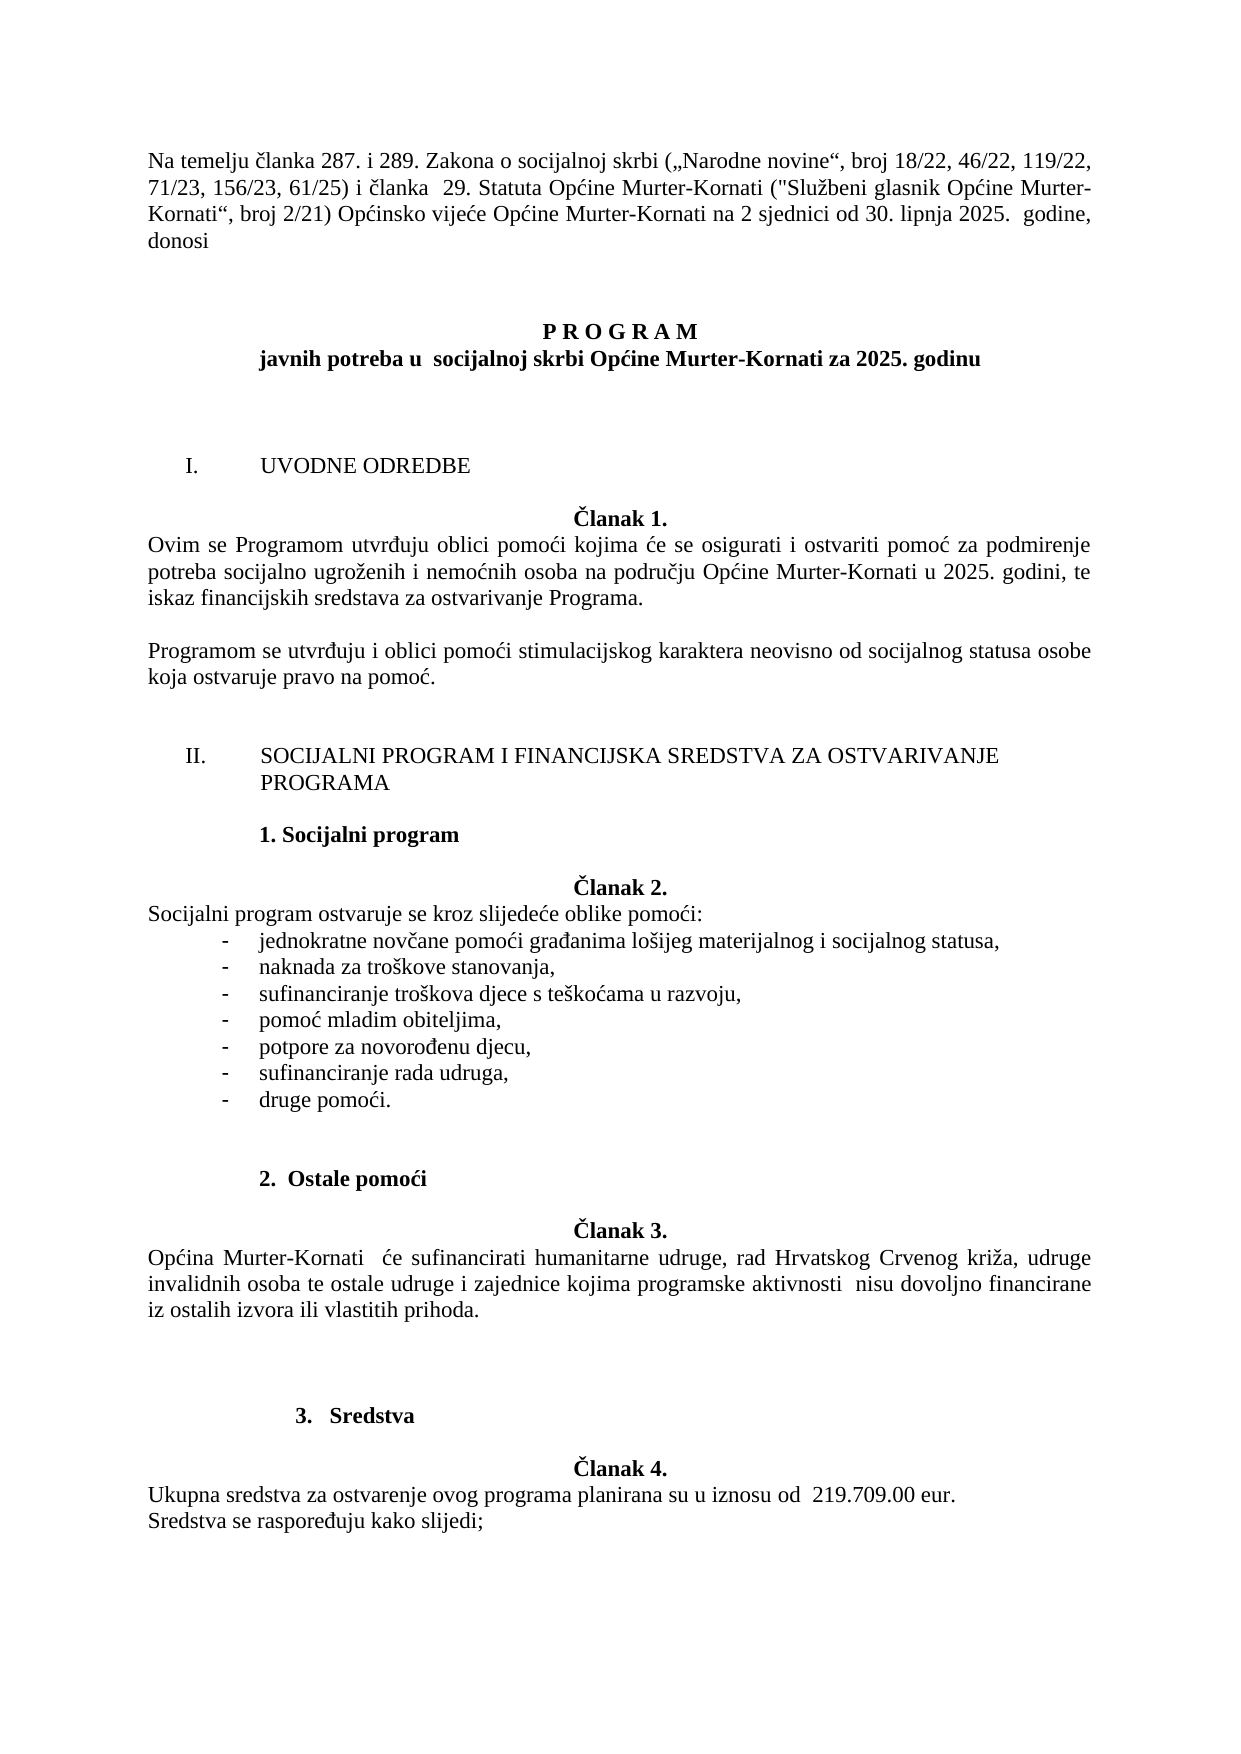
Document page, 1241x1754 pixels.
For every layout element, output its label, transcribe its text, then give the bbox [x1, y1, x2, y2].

list 1. Socijalni program [259, 821, 1093, 848]
text Članak 2. [148, 874, 1093, 900]
text Ovim se Programom utvrđuju oblici pomoći kojima će se osigurati i ostvariti pomoć za podmirenje potreba socijalno ugroženih i nemoćnih osoba na području Općine Murter-Kornati u 2025. godini, te iskaz financijskih sredstava za ostvarivanje Programa. [148, 531, 1093, 611]
list sufinanciranje rada udruga, [221, 1059, 1093, 1086]
list naknada za troškove stanovanja, [221, 953, 1093, 980]
text Članak 3. [148, 1217, 1093, 1244]
list UVODNE ODREDBE [185, 452, 1093, 479]
text Članak 1. [148, 505, 1093, 531]
text 3. Sredstva [148, 1402, 1093, 1428]
text Programom se utvrđuju i oblici pomoći stimulacijskog karaktera neovisno od socijalnog statusa osobe koja ostvaruje pravo na pomoć. [148, 637, 1093, 689]
text Na temelju članka 287. i 289. Zakona o socijalnoj skrbi („Narodne novine“, broj 18/22, 46/22, 119/22, 71/23, 156/23, 61/25) i članka 29. Statuta Općine Murter-Kornati ("Službeni glasnik Općine Murter-Kornati“, broj 2/21) Općinsko vijeće Općine Murter-Kornati na 2 sjednici od 30. lipnja 2025. godine, donosi [148, 148, 1093, 253]
list potpore za novorođenu djecu, [221, 1033, 1093, 1059]
text Općina Murter-Kornati će sufinancirati humanitarne udruge, rad Hrvatskog Crvenog križa, udruge invalidnih osoba te ostale udruge i zajednice kojima programske aktivnosti nisu dovoljno financirane iz ostalih izvora ili vlastitih prihoda. [148, 1244, 1093, 1323]
text P R O G R A M [148, 292, 1093, 344]
list druge pomoći. [221, 1086, 1093, 1112]
text javnih potreba u socijalnoj skrbi Općine Murter-Kornati za 2025. godinu [148, 344, 1093, 400]
list jednokratne novčane pomoći građanima lošijeg materijalnog i socijalnog statusa, [221, 927, 1093, 953]
list pomoć mladim obiteljima, [221, 1006, 1093, 1033]
text Ukupna sredstva za ostvarenje ovog programa planirana su u iznosu od 219.709.00 eur. [148, 1481, 1093, 1507]
list sufinanciranje troškova djece s teškoćama u razvoju, [221, 980, 1093, 1006]
list SOCIJALNI PROGRAM I FINANCIJSKA SREDSTVA ZA OSTVARIVANJE PROGRAMA [185, 742, 1093, 795]
text 2. Ostale pomoći [185, 1165, 1093, 1191]
text Sredstva se raspoređuju kako slijedi; [148, 1507, 1093, 1534]
text Članak 4. [148, 1454, 1093, 1481]
text Socijalni program ostvaruje se kroz slijedeće oblike pomoći: [148, 900, 1093, 927]
